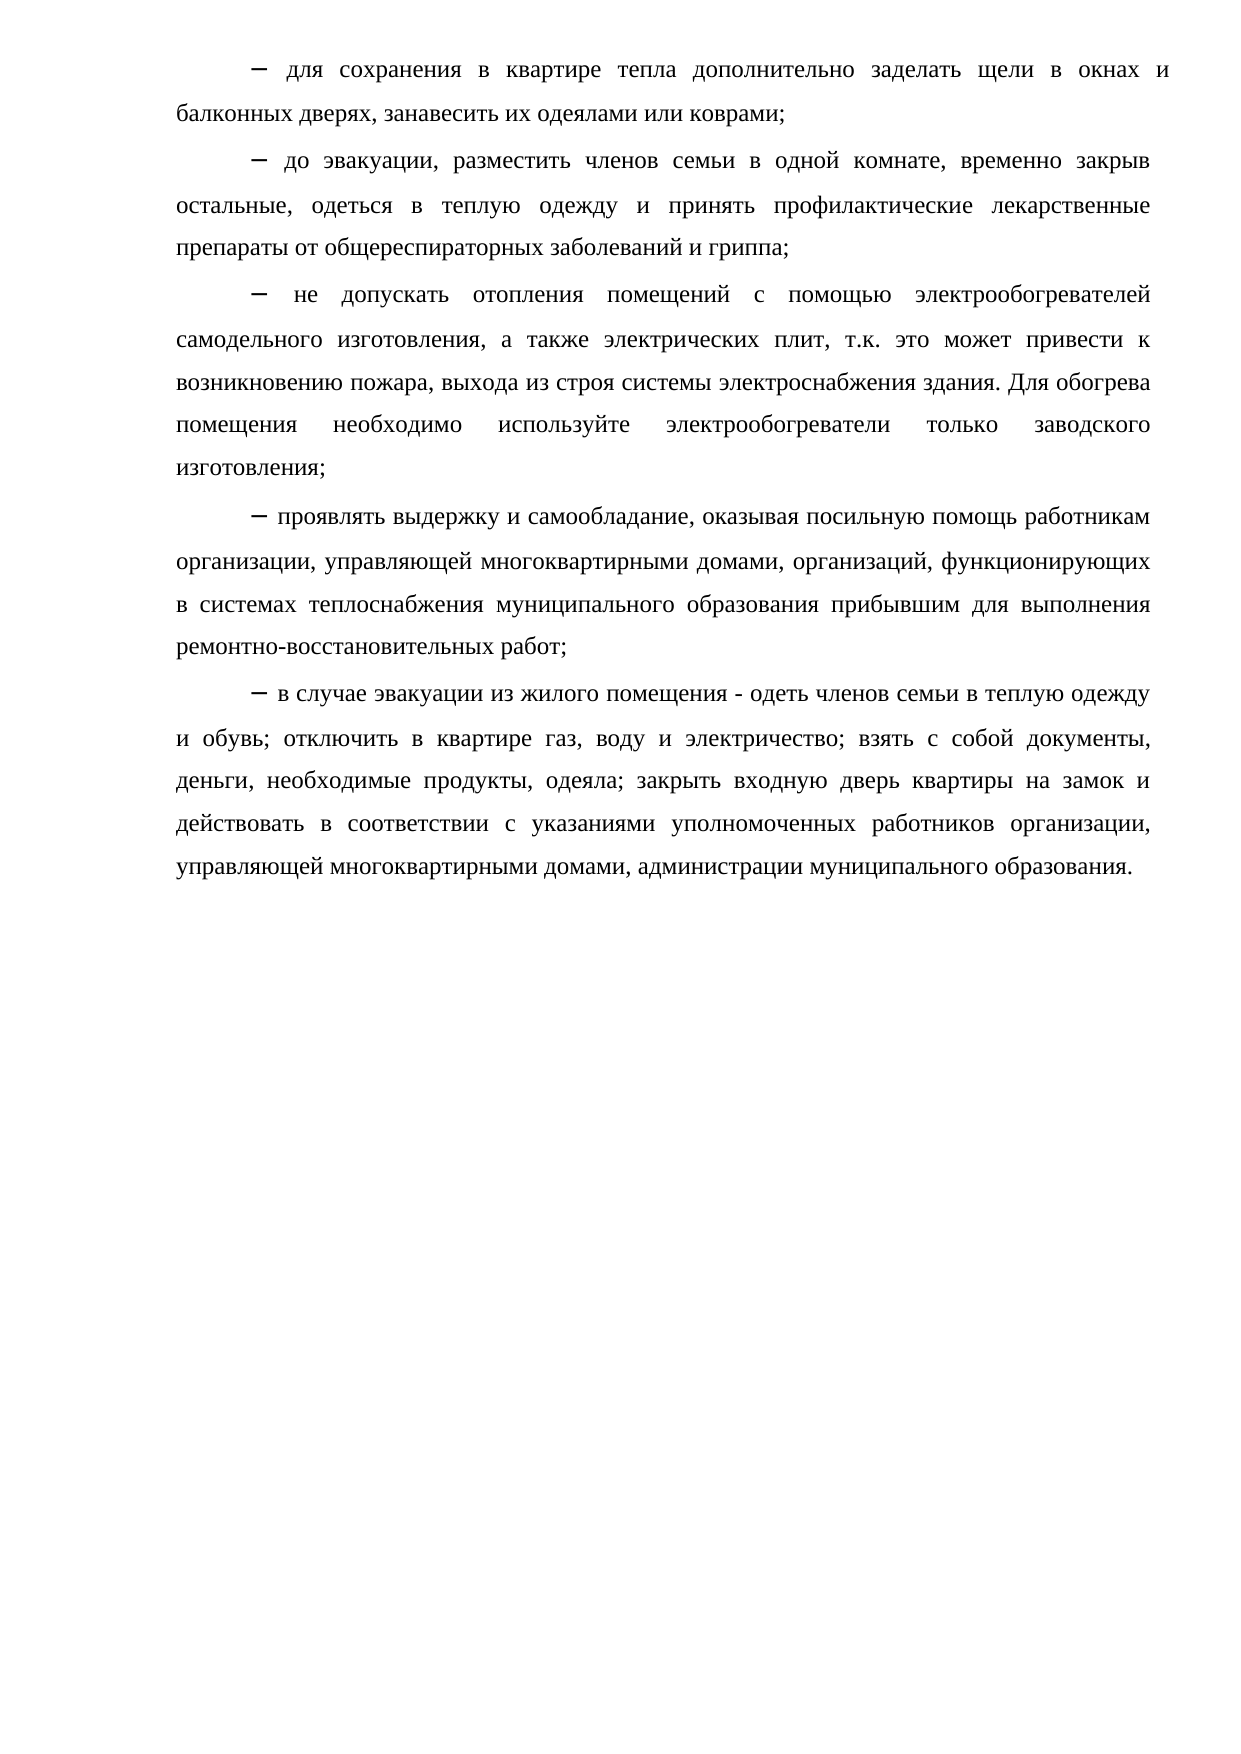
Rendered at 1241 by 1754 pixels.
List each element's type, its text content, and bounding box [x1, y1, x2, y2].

text − до эвакуации, разместить членов семьи в одной комнате, временно закрыв остальные, одеться в теплую одежду и принять профилактические лекарственные препараты от общереспираторных заболеваний и гриппа; [176, 142, 1151, 261]
text − проявлять выдержку и самообладание, оказывая посильную помощь работникам организации, управляющей многоквартирными домами, организаций, функционирующих в системах теплоснабжения муниципального образования прибывшим для выполнения ремонтно-восстановительных работ; [176, 498, 1151, 660]
text − в случае эвакуации из жилого помещения - одеть членов семьи в теплую одежду и обувь; отключить в квартире газ, воду и электричество; взять с собой документы, деньги, необходимые продукты, одеяла; закрыть входную дверь квартиры на замок и действовать в соответствии с указаниями уполномоченных работников организации, управляющей многоквартирными домами, администрации муниципального образования. [176, 675, 1152, 880]
text − не допускать отопления помещений с помощью электрообогревателей самодельного изготовления, а также электрических плит, т.к. это может привести к возникновению пожара, выхода из строя системы электроснабжения здания. Для обогрева помещения необходимо используйте электрообогреватели только заводского изготовления; [176, 276, 1151, 481]
text − для сохранения в квартире тепла дополнительно заделать щели в окнах и балконных дверях, занавесить их одеялами или коврами; [176, 50, 1170, 127]
